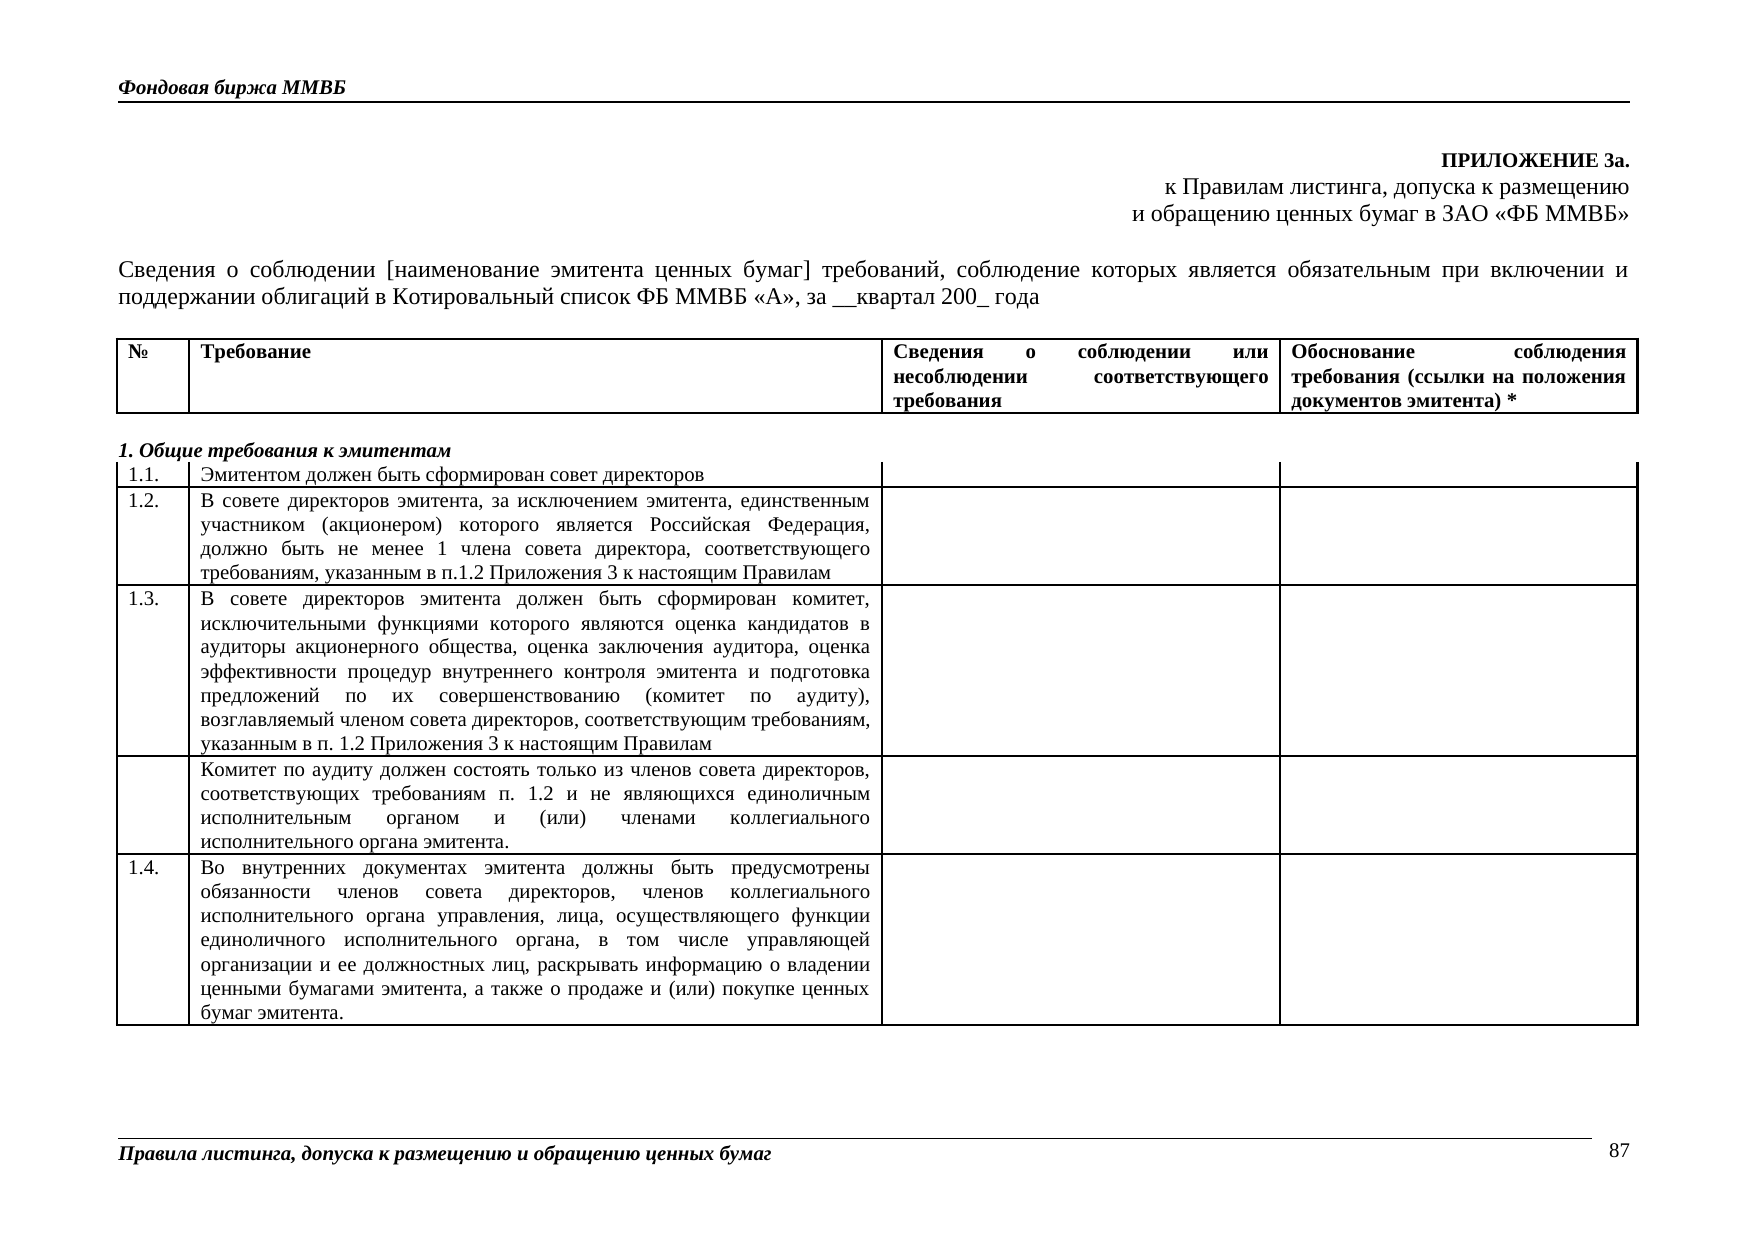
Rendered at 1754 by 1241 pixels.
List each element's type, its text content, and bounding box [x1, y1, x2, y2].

table_cell 1.4. [118, 855, 188, 1024]
table_cell Во внутренних документах эмитента должны быть предусмотрены обязанности членов совета директоров, членов коллегиального исполнительного органа управления, лица, осуществляющего функции единоличного исполнительного органа, в том числе управляющей организации и ее должностных лиц, раскрывать информацию о владении ценными бумагами эмитента, а также о продаже и (или) покупке ценных бумаг эмитента. [190, 855, 881, 1024]
table_header 1.1. [118, 462, 188, 486]
table_cell [883, 586, 1279, 755]
table_header № [118, 340, 188, 412]
table_cell 1.2. [118, 488, 188, 584]
table_cell В совете директоров эмитента должен быть сформирован комитет, исключительными функциями которого являются оценка кандидатов в аудиторы акционерного общества, оценка заключения аудитора, оценка эффективности процедур внутреннего контроля эмитента и подготовка предложений по их совершенствованию (комитет по аудиту), возглавляемый членом совета директоров, соответствующим требованиям, указанным в п. 1.2 Приложения 3 к настоящим Правилам [190, 586, 881, 755]
table_cell [1281, 757, 1636, 853]
text Сведения о соблюдении [наименование эмитента ценных бумаг] требований, соблюдение которых является обязательным при включении и поддержании облигаций в Котировальный список ФБ ММВБ «А», за __квартал 200_ года [118, 254, 1630, 310]
table_cell [883, 757, 1279, 853]
table_header [883, 462, 1279, 486]
table_cell 1.3. [118, 586, 188, 755]
table_cell В совете директоров эмитента, за исключением эмитента, единственным участником (акционером) которого является Российская Федерация, должно быть не менее 1 члена совета директора, соответствующего требованиям, указанным в п.1.2 Приложения 3 к настоящим Правилам [190, 488, 881, 584]
table_header Требование [190, 340, 881, 412]
table_cell [1281, 855, 1636, 1024]
table_header Сведения о соблюдении или несоблюдении соответствующего требования [883, 340, 1279, 412]
table_header [1281, 462, 1636, 486]
table_cell [118, 757, 188, 853]
text ПРИЛОЖЕНИЕ 3а. [118, 148, 1630, 172]
table_cell Комитет по аудиту должен состоять только из членов совета директоров, соответствующих требованиям п. 1.2 и не являющихся единоличным исполнительным органом и (или) членами коллегиального исполнительного органа эмитента. [190, 757, 881, 853]
table_cell [883, 488, 1279, 584]
table_cell [1281, 488, 1636, 584]
table_cell [883, 855, 1279, 1024]
table_header Эмитентом должен быть сформирован совет директоров [190, 462, 881, 486]
text к Правилам листинга, допуска к размещению [118, 172, 1630, 199]
text 1. Общие требования к эмитентам [118, 438, 1630, 462]
table_cell [1281, 586, 1636, 755]
text и обращению ценных бумаг в ЗАО «ФБ ММВБ» [118, 199, 1630, 227]
table_header Обоснование соблюдения требования (ссылки на положения документов эмитента) * [1281, 340, 1636, 412]
